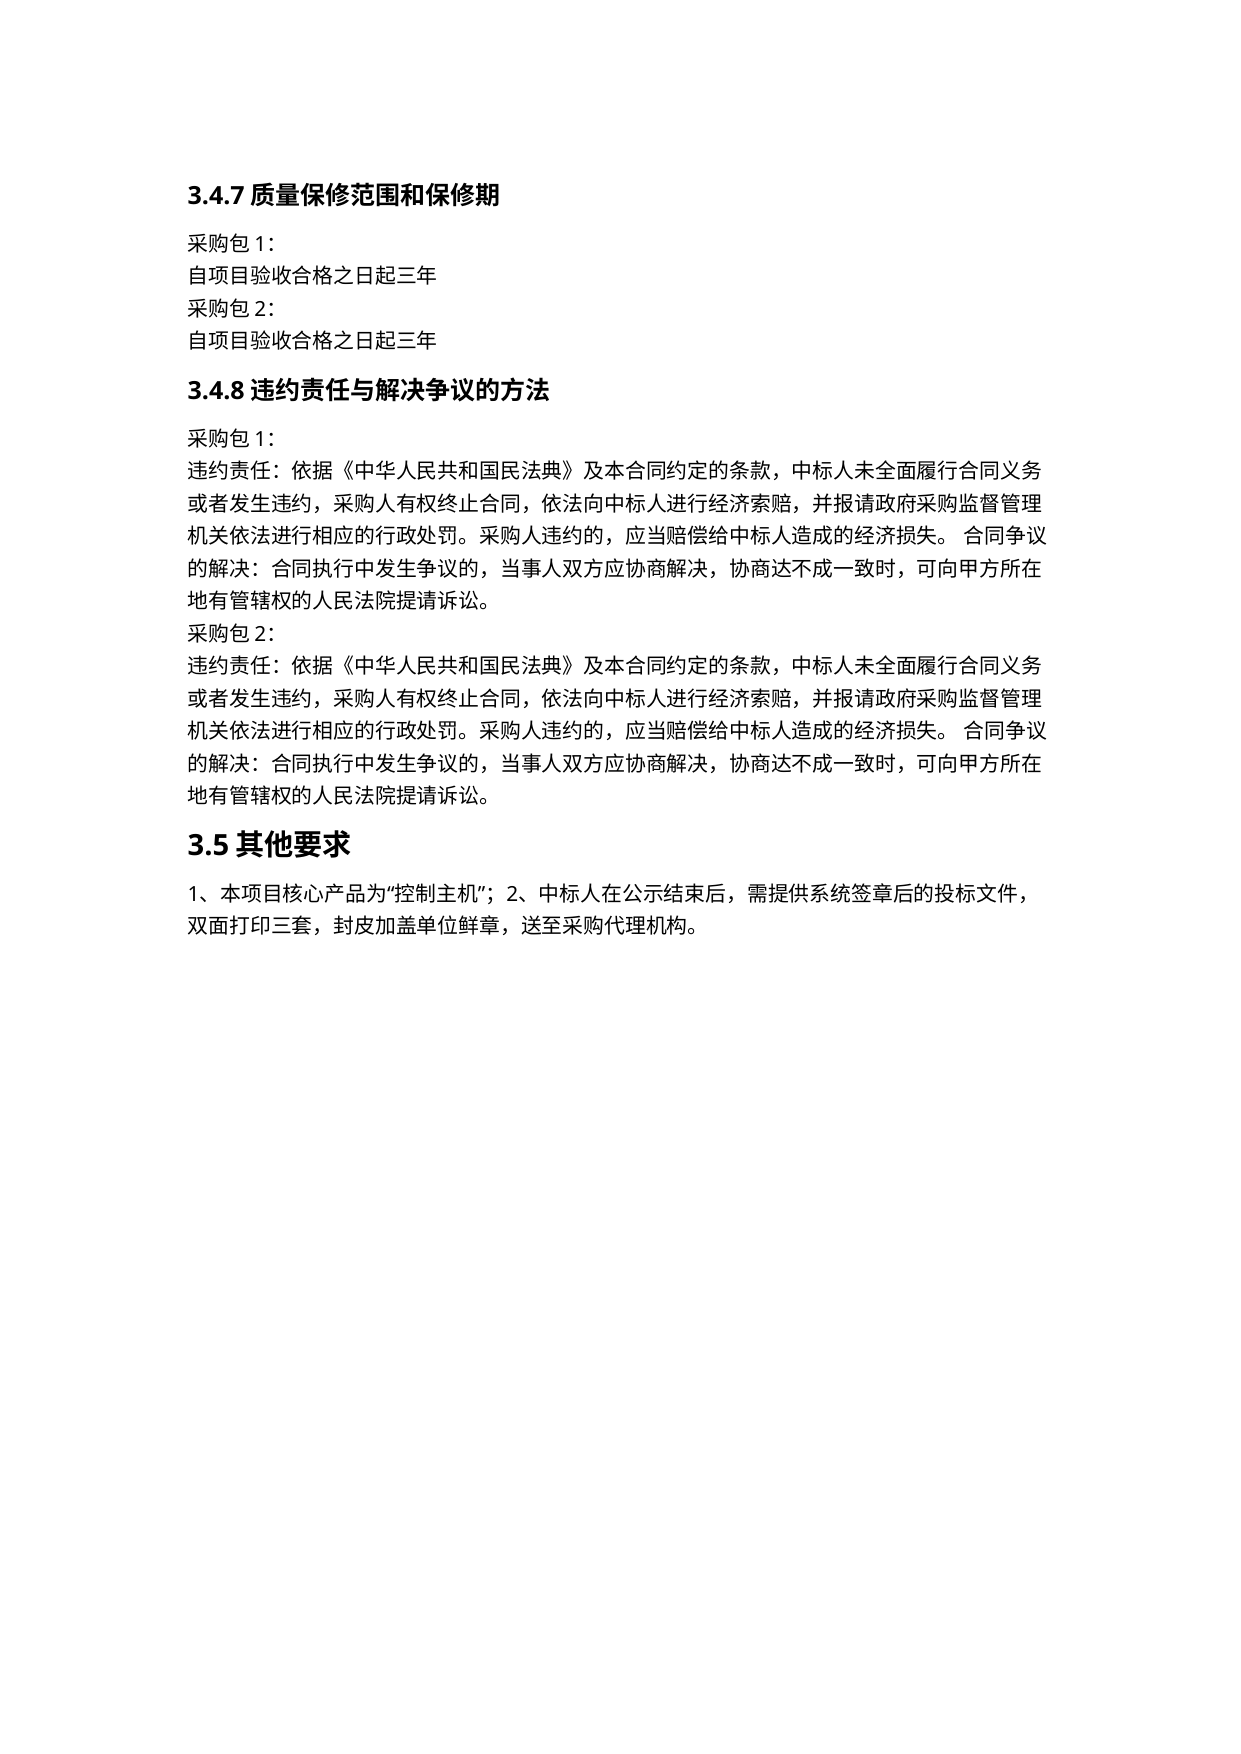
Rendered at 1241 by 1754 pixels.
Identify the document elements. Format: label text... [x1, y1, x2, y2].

text 违约责任：依据《中华人民共和国民法典》及本合同约定的条款，中标人未全面履行合同义务或者发生违约，采购人有权终止合同，依法向中标人进行经济索赔，并报请政府采购监督管理机关依法进行相应的行政处罚。采购人违约的，应当赔偿给中标人造成的经济损失。 合同争议的解决：合同执行中发生争议的，当事人双方应协商解决，协商达不成一致时，可向甲方所在地有管辖权的人民法院提请诉讼。 [187, 454, 1053, 617]
text 3.4.7质量保修范围和保修期 [187, 162, 1053, 227]
text 采购包1： [187, 227, 1053, 259]
text 采购包2： [187, 292, 1053, 324]
text 自项目验收合格之日起三年 [187, 259, 1053, 292]
text 3.5其他要求 [187, 812, 1053, 877]
text 1、本项目核心产品为“控制主机”；2、中标人在公示结束后，需提供系统签章后的投标文件，双面打印三套，封皮加盖单位鲜章，送至采购代理机构。 [187, 877, 1053, 942]
text 自项目验收合格之日起三年 [187, 324, 1053, 357]
text 违约责任：依据《中华人民共和国民法典》及本合同约定的条款，中标人未全面履行合同义务或者发生违约，采购人有权终止合同，依法向中标人进行经济索赔，并报请政府采购监督管理机关依法进行相应的行政处罚。采购人违约的，应当赔偿给中标人造成的经济损失。 合同争议的解决：合同执行中发生争议的，当事人双方应协商解决，协商达不成一致时，可向甲方所在地有管辖权的人民法院提请诉讼。 [187, 649, 1053, 812]
text 3.4.8违约责任与解决争议的方法 [187, 357, 1053, 422]
text 采购包2： [187, 617, 1053, 649]
text 采购包1： [187, 422, 1053, 454]
